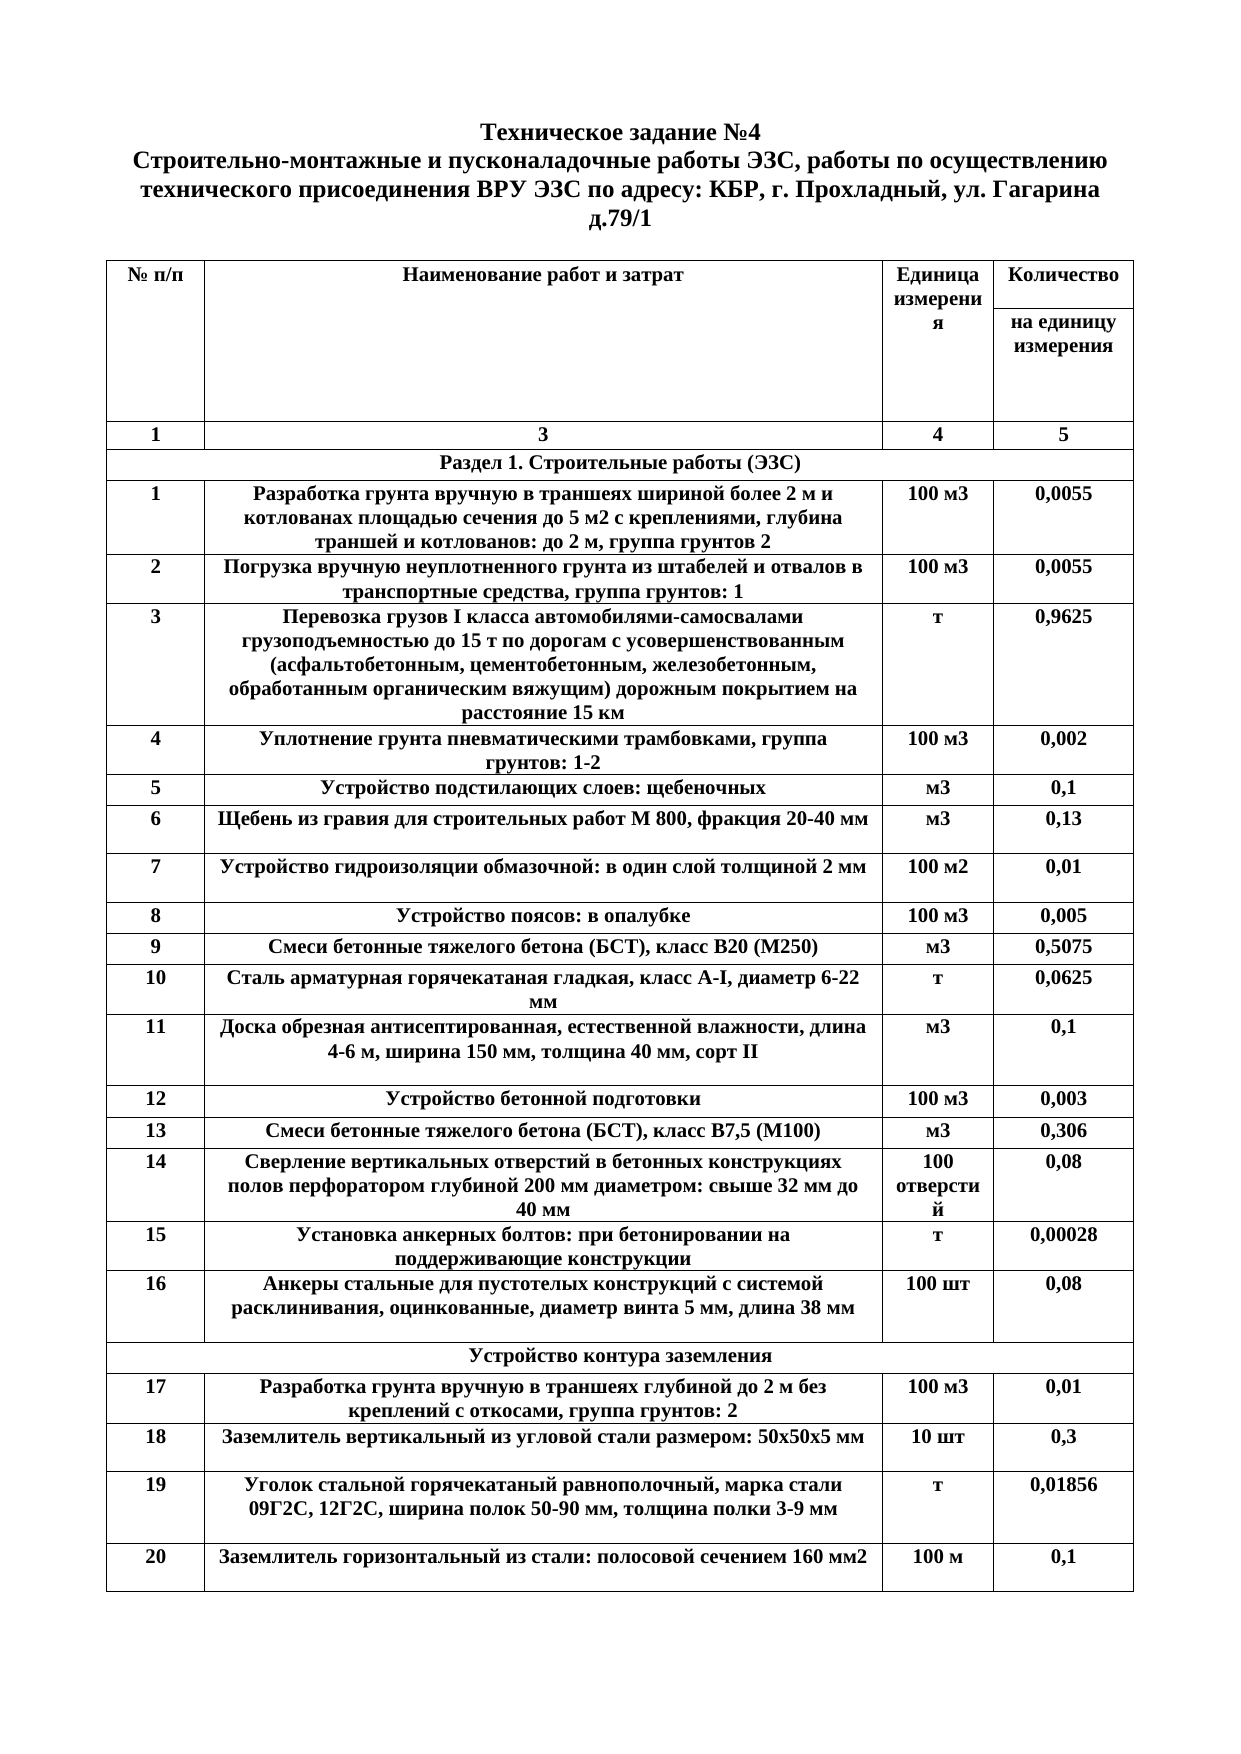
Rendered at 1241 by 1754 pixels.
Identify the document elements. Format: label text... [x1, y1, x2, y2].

table_cell 1 [107, 422, 204, 449]
table_cell на единицу измерения [994, 309, 1133, 421]
table_cell 100 м3 [883, 903, 993, 933]
table_cell Устройство бетонной подготовки [205, 1086, 882, 1117]
table_cell 7 [107, 854, 204, 902]
text Строительно-монтажные и пусконаладочные работы ЭЗС, работы по осуществлению технического присоединения ВРУ ЭЗС по адресу: КБР, г. Прохладный, ул. Гагарина д.79/1 [118, 145, 1122, 232]
table_cell Доска обрезная антисептированная, естественной влажности, длина 4-6 м, ширина 150 мм, толщина 40 мм, сорт II [205, 1015, 882, 1085]
table_cell Смеси бетонные тяжелого бетона (БСТ), класс В20 (М250) [205, 934, 882, 964]
table_cell 0,1 [994, 1544, 1133, 1591]
table_cell т [883, 604, 993, 724]
table_cell 10 [107, 965, 204, 1013]
table_cell 100 м3 [883, 481, 993, 553]
table_cell 15 [107, 1222, 204, 1270]
table_cell Заземлитель вертикальный из угловой стали размером: 50х50х5 мм [205, 1424, 882, 1471]
table_cell 0,003 [994, 1086, 1133, 1117]
table_cell 10 шт [883, 1424, 993, 1471]
table_cell Устройство контура заземления [107, 1343, 1133, 1373]
table_header Наименование работ и затрат [205, 261, 882, 421]
table_header Количество [994, 261, 1133, 308]
table_cell 100 м3 [883, 726, 993, 774]
table_cell 100 отверстий [883, 1149, 993, 1221]
table_cell т [883, 1222, 993, 1270]
table_cell Установка анкерных болтов: при бетонировании на поддерживающие конструкции [205, 1222, 882, 1270]
table_cell 100 м3 [883, 1374, 993, 1422]
table_cell т [883, 1472, 993, 1543]
table_cell 5 [994, 422, 1133, 449]
table_cell т [883, 965, 993, 1013]
table_cell м3 [883, 934, 993, 964]
table_header Единица измерения [883, 261, 993, 421]
table_cell Устройство подстилающих слоев: щебеночных [205, 775, 882, 805]
table_cell Смеси бетонные тяжелого бетона (БСТ), класс В7,5 (М100) [205, 1118, 882, 1148]
table_header № п/п [107, 261, 204, 421]
table_cell 18 [107, 1424, 204, 1471]
table_cell 100 шт [883, 1271, 993, 1342]
table_cell 4 [107, 726, 204, 774]
table_cell м3 [883, 1118, 993, 1148]
table_cell Уголок стальной горячекатаный равнополочный, марка стали 09Г2С, 12Г2С, ширина полок 50-90 мм, толщина полки 3-9 мм [205, 1472, 882, 1543]
text Техническое задание №4 [118, 117, 1122, 145]
table_cell 0,1 [994, 775, 1133, 805]
table_cell 0,01 [994, 854, 1133, 902]
table_cell 20 [107, 1544, 204, 1591]
table_cell м3 [883, 775, 993, 805]
table_cell 9 [107, 934, 204, 964]
table_cell 17 [107, 1374, 204, 1422]
table_cell 0,002 [994, 726, 1133, 774]
table_cell 0,5075 [994, 934, 1133, 964]
table_cell 100 м [883, 1544, 993, 1591]
table_cell 3 [107, 604, 204, 724]
table_cell 0,00028 [994, 1222, 1133, 1270]
table_cell Уплотнение грунта пневматическими трамбовками, группа грунтов: 1-2 [205, 726, 882, 774]
table_cell Щебень из гравия для строительных работ М 800, фракция 20-40 мм [205, 806, 882, 853]
table_cell 8 [107, 903, 204, 933]
table_cell Заземлитель горизонтальный из стали: полосовой сечением 160 мм2 [205, 1544, 882, 1591]
table_cell Устройство гидроизоляции обмазочной: в один слой толщиной 2 мм [205, 854, 882, 902]
table_cell 13 [107, 1118, 204, 1148]
table_cell 0,0055 [994, 481, 1133, 553]
table_cell 0,01 [994, 1374, 1133, 1422]
table_cell Перевозка грузов I класса автомобилями-самосвалами грузоподъемностью до 15 т по дорогам с усовершенствованным (асфальтобетонным, цементобетонным, железобетонным, обработанным органическим вяжущим) дорожным покрытием на расстояние 15 км [205, 604, 882, 724]
table_cell 1 [107, 481, 204, 553]
table_cell 0,08 [994, 1271, 1133, 1342]
table_cell 0,13 [994, 806, 1133, 853]
table_cell Анкеры стальные для пустотелых конструкций с системой расклинивания, оцинкованные, диаметр винта 5 мм, длина 38 мм [205, 1271, 882, 1342]
table_cell 100 м3 [883, 1086, 993, 1117]
table_cell 2 [107, 555, 204, 603]
table_cell 19 [107, 1472, 204, 1543]
table_cell Сталь арматурная горячекатаная гладкая, класс A-I, диаметр 6-22 мм [205, 965, 882, 1013]
table_cell 100 м2 [883, 854, 993, 902]
table_cell 0,01856 [994, 1472, 1133, 1543]
table_cell Сверление вертикальных отверстий в бетонных конструкциях полов перфоратором глубиной 200 мм диаметром: свыше 32 мм до 40 мм [205, 1149, 882, 1221]
table_cell 11 [107, 1015, 204, 1085]
table_cell 0,005 [994, 903, 1133, 933]
table_cell 0,306 [994, 1118, 1133, 1148]
table_cell 3 [205, 422, 882, 449]
table_cell 0,1 [994, 1015, 1133, 1085]
table_cell 14 [107, 1149, 204, 1221]
table_cell Разработка грунта вручную в траншеях глубиной до 2 м без креплений с откосами, группа грунтов: 2 [205, 1374, 882, 1422]
table_cell 6 [107, 806, 204, 853]
table_cell м3 [883, 1015, 993, 1085]
table_cell 12 [107, 1086, 204, 1117]
table_cell 0,0625 [994, 965, 1133, 1013]
table_cell 4 [883, 422, 993, 449]
table_cell 100 м3 [883, 555, 993, 603]
table_cell м3 [883, 806, 993, 853]
table_cell Разработка грунта вручную в траншеях шириной более 2 м и котлованах площадью сечения до 5 м2 с креплениями, глубина траншей и котлованов: до 2 м, группа грунтов 2 [205, 481, 882, 553]
table_cell Погрузка вручную неуплотненного грунта из штабелей и отвалов в транспортные средства, группа грунтов: 1 [205, 555, 882, 603]
table_cell 16 [107, 1271, 204, 1342]
table_cell 0,9625 [994, 604, 1133, 724]
table_cell 0,3 [994, 1424, 1133, 1471]
table_cell 0,0055 [994, 555, 1133, 603]
table_cell 0,08 [994, 1149, 1133, 1221]
table_cell 5 [107, 775, 204, 805]
table_cell Устройство поясов: в опалубке [205, 903, 882, 933]
table_cell Раздел 1. Строительные работы (ЭЗС) [107, 450, 1133, 480]
